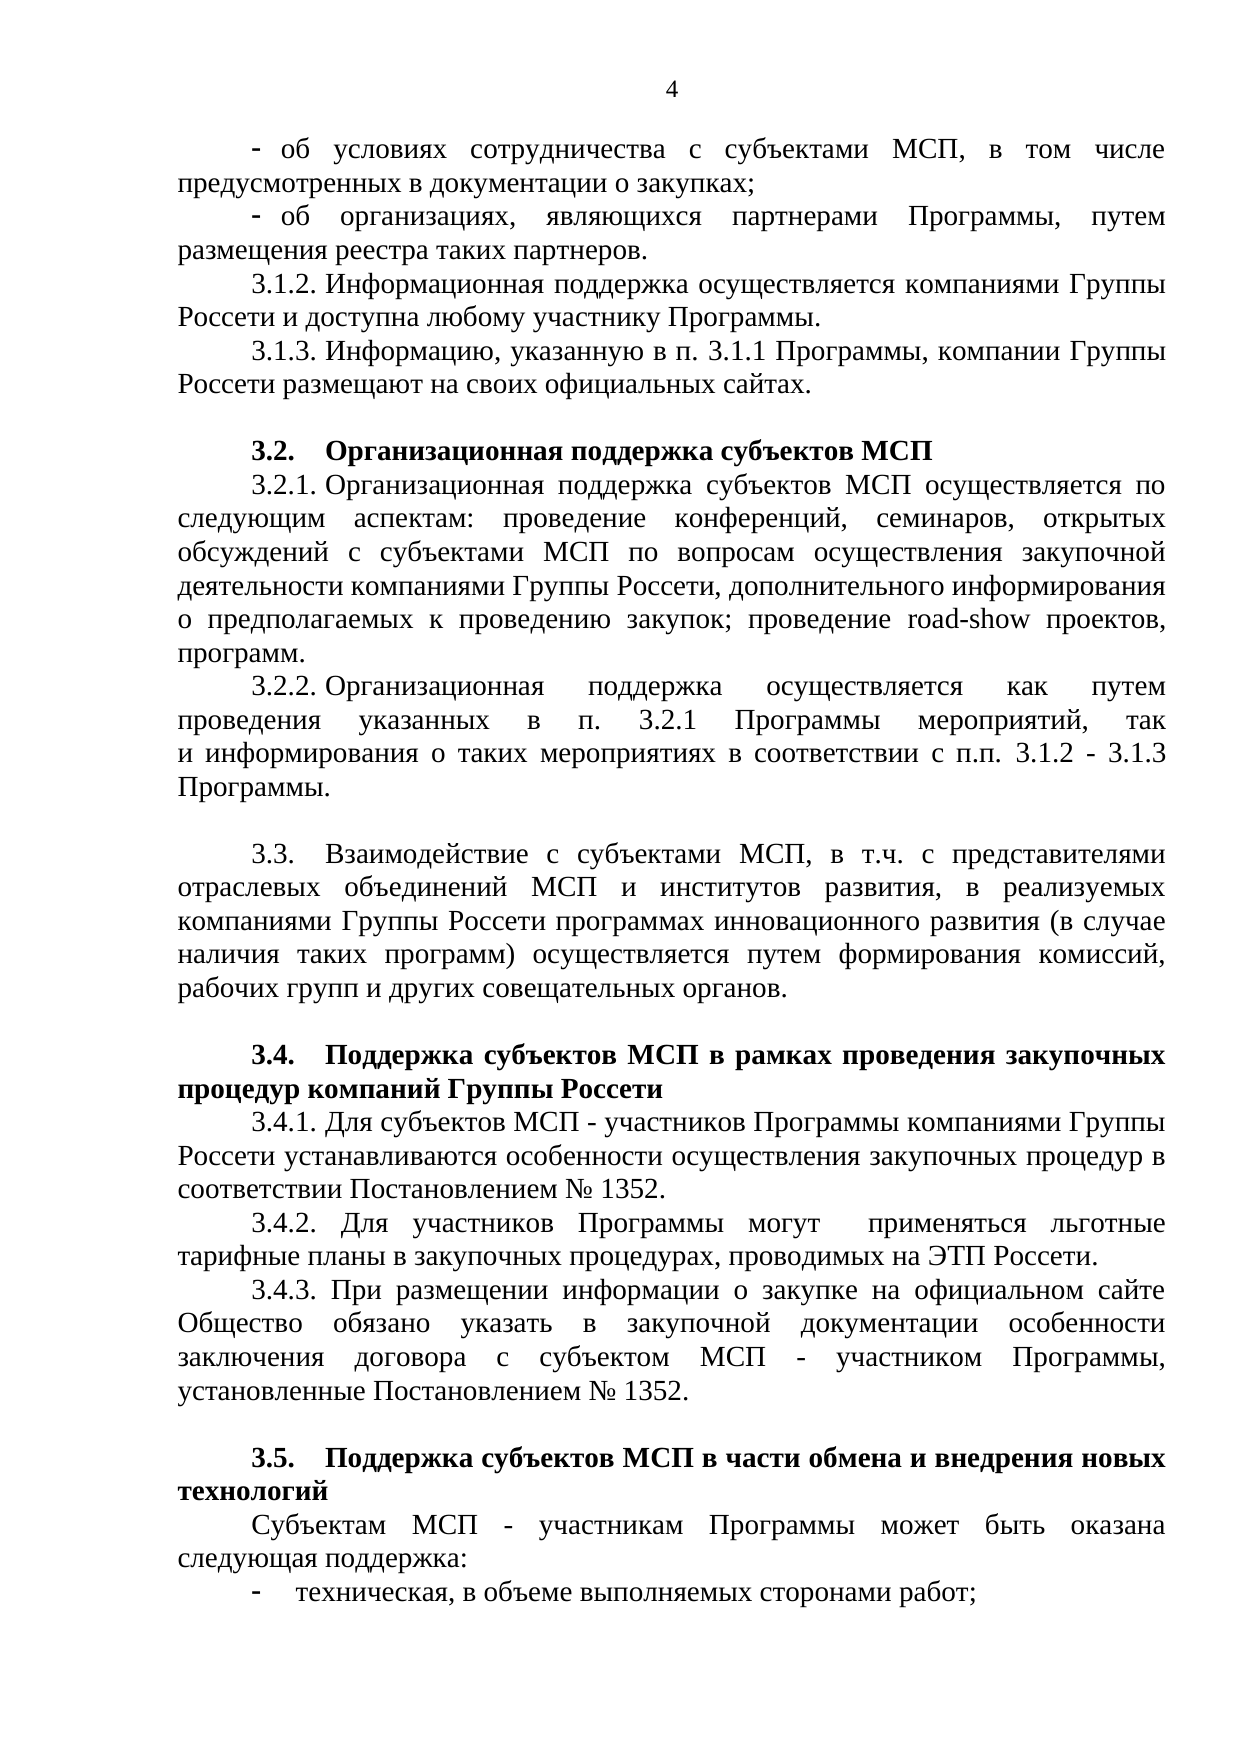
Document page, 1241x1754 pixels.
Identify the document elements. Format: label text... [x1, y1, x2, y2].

list Организационная поддержка осуществляется как путем проведения указанных в п. 3.2.1 Программы мероприятий, так и информирования о таких мероприятиях в соответствии с п.п. 3.1.2 - 3.1.3 Программы. [177, 668, 1166, 802]
text Субъектам МСП - участникам Программы может быть оказана следующая поддержка: [177, 1507, 1166, 1574]
list об организациях, являющихся партнерами Программы, путем размещения реестра таких партнеров. [177, 198, 1166, 266]
list 3.4.2. Для участников Программы могут применяться льготные тарифные планы в закупочных процедурах, проводимых на ЭТП Россети. [177, 1205, 1166, 1272]
list Взаимодействие с субъектами МСП, в т.ч. с представителями отраслевых объединений МСП и институтов развития, в реализуемых компаниями Группы Россети программах инновационного развития (в случае наличия таких программ) осуществляется путем формирования комиссий, рабочих групп и других совещательных органов. [177, 836, 1166, 1004]
list Организационная поддержка субъектов МСП [177, 433, 1166, 467]
list 3.4.3. При размещении информации о закупке на официальном сайте Общество обязано указать в закупочной документации особенности заключения договора с субъектом МСП - участником Программы, установленные Постановлением № 1352. [177, 1272, 1166, 1406]
list об условиях сотрудничества с субъектами МСП, в том числе предусмотренных в документации о закупках; [177, 131, 1166, 198]
list Информационная поддержка осуществляется компаниями Группы Россети и доступна любому участнику Программы. [177, 266, 1166, 333]
list Поддержка субъектов МСП в рамках проведения закупочных процедур компаний Группы Россети [177, 1037, 1166, 1104]
list техническая, в объеме выполняемых сторонами работ; [177, 1574, 1166, 1607]
list Поддержка субъектов МСП в части обмена и внедрения новых технологий [177, 1440, 1166, 1507]
list Информацию, указанную в п. 3.1.1 Программы, компании Группы Россети размещают на своих официальных сайтах. [177, 333, 1166, 400]
list Организационная поддержка субъектов МСП осуществляется по следующим аспектам: проведение конференций, семинаров, открытых обсуждений с субъектами МСП по вопросам осуществления закупочной деятельности компаниями Группы Россети, дополнительного информирования о предполагаемых к проведению закупок; проведение road-show проектов, программ. [177, 467, 1166, 668]
list Для субъектов МСП - участников Программы компаниями Группы Россети устанавливаются особенности осуществления закупочных процедур в соответствии Постановлением № 1352. [177, 1104, 1166, 1205]
